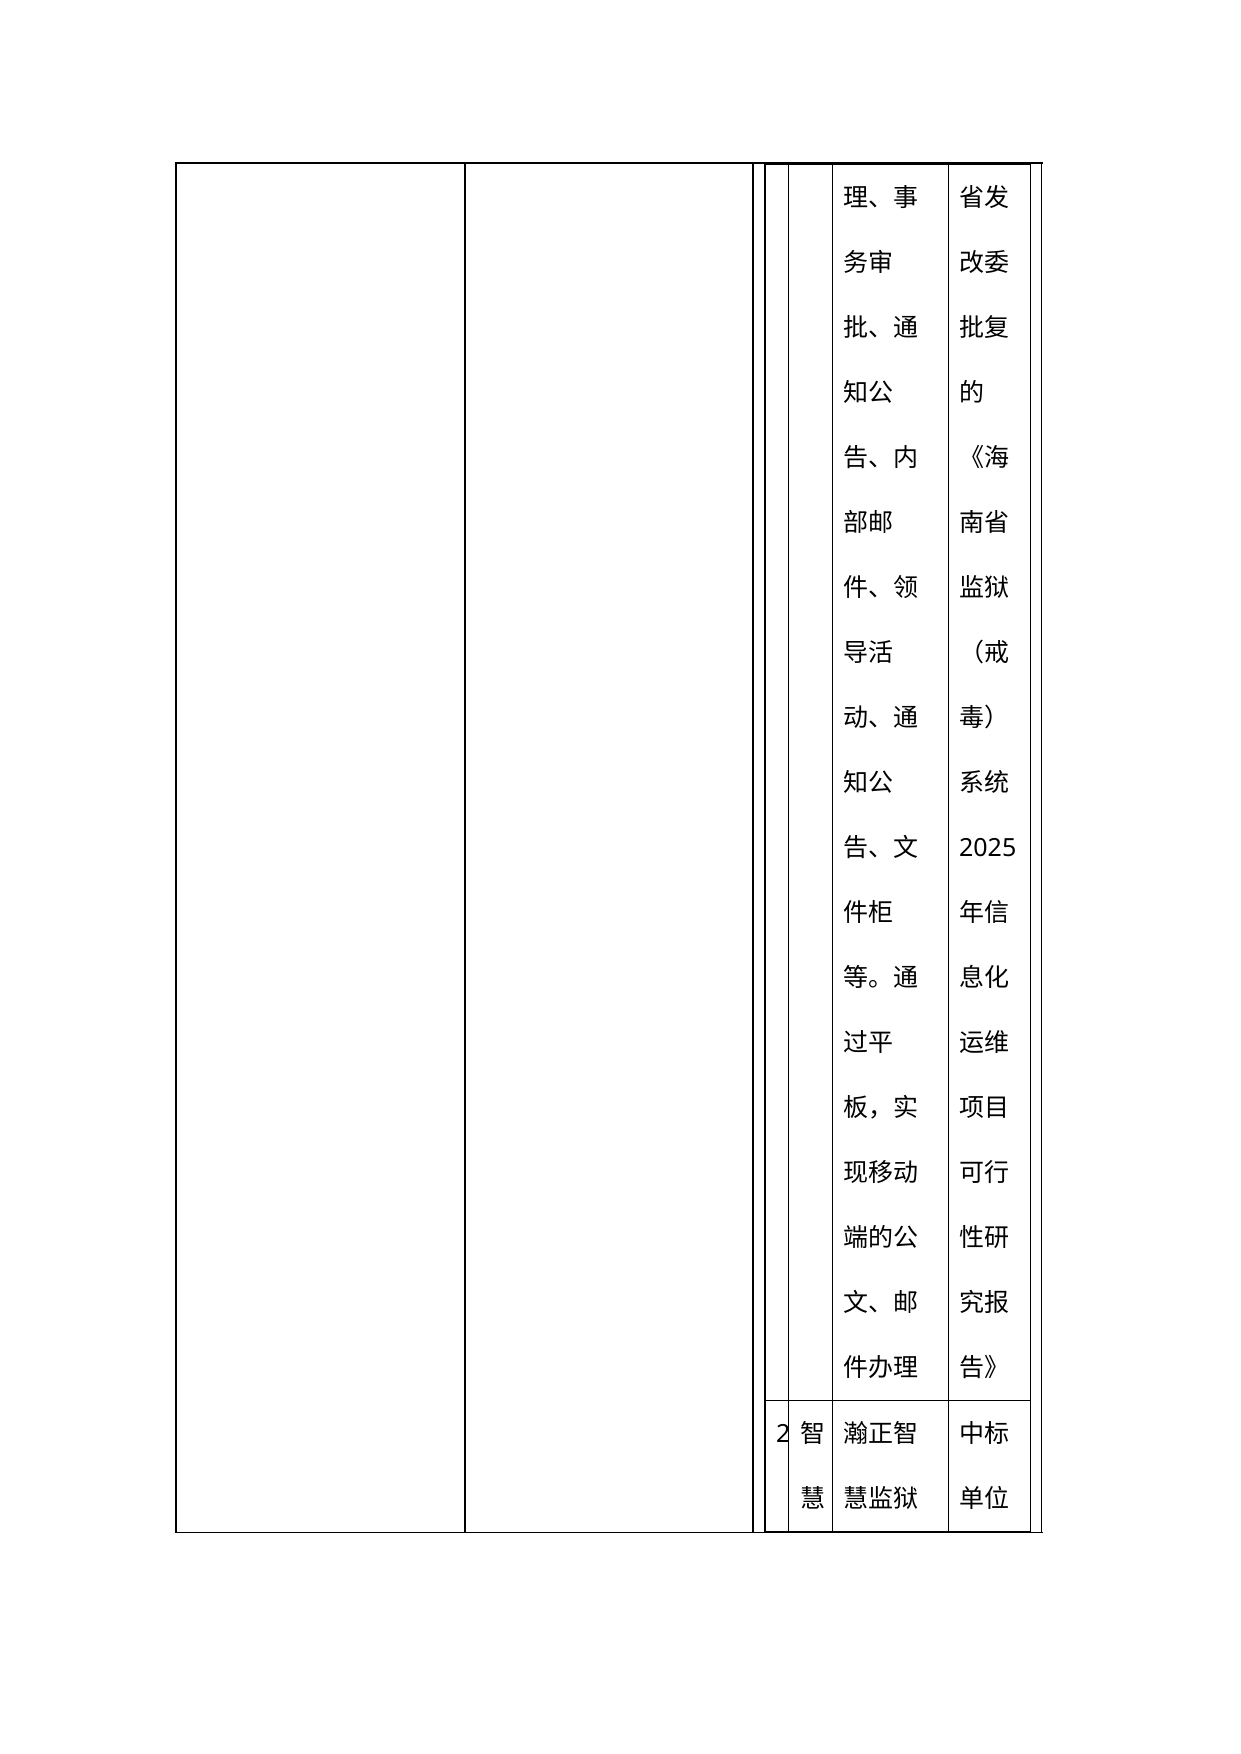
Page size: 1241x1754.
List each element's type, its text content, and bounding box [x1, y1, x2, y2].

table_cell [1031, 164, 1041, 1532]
table_cell 1 [177, 164, 464, 1532]
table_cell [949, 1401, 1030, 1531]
table_cell ★ [466, 164, 752, 1532]
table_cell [833, 165, 948, 1400]
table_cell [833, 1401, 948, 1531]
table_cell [949, 165, 1030, 1400]
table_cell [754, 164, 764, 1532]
